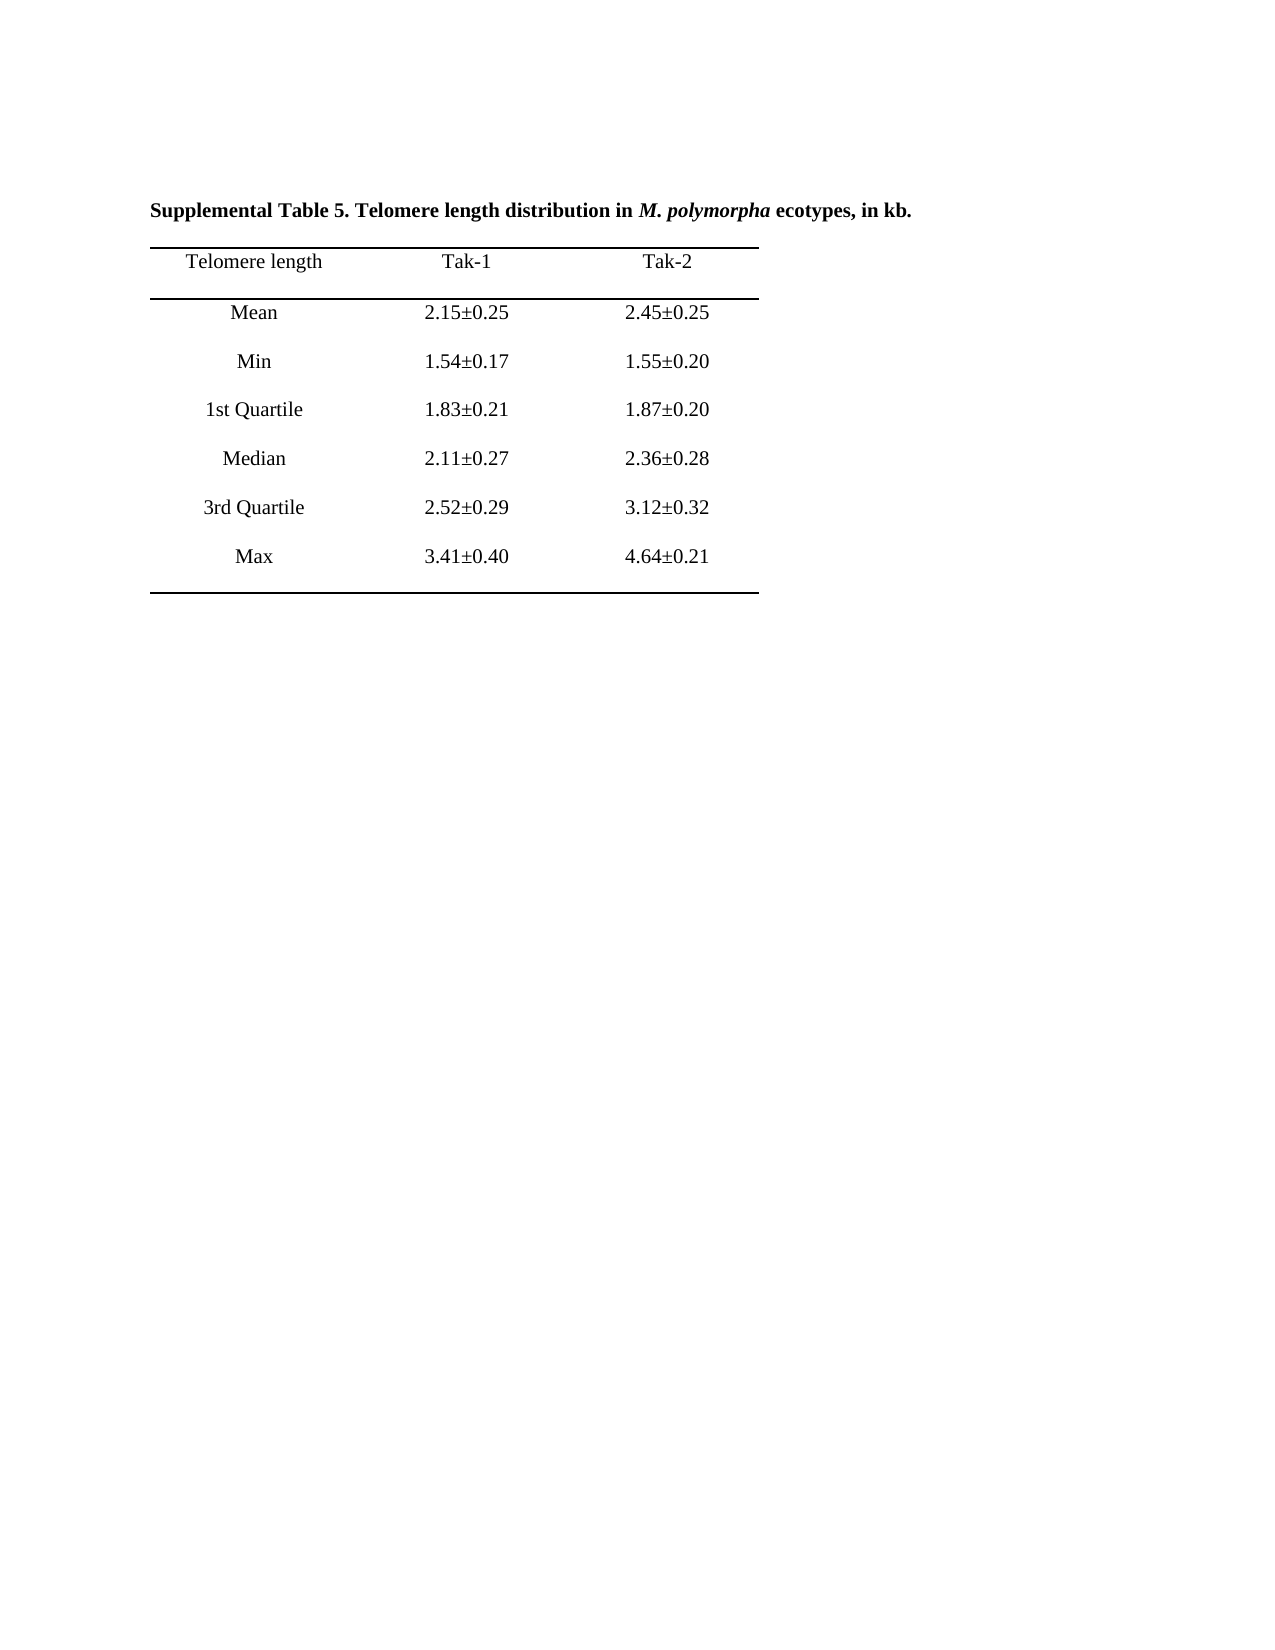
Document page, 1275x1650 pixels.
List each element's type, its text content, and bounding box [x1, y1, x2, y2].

table_cell 2.52±0.29 [358, 495, 575, 543]
table_cell 3.41±0.40 [358, 544, 575, 592]
table_header Tak-1 [358, 249, 575, 298]
table_cell 3.12±0.32 [575, 495, 759, 543]
table_cell Median [150, 446, 358, 495]
table_cell 3rd Quartile [150, 495, 358, 543]
table_cell 1.87±0.20 [575, 397, 759, 446]
table_header Telomere length [150, 249, 358, 298]
table_cell 1.55±0.20 [575, 349, 759, 397]
table_cell Min [150, 349, 358, 397]
table_cell 2.36±0.28 [575, 446, 759, 495]
table_cell Mean [150, 300, 358, 348]
table_cell 1.83±0.21 [358, 397, 575, 446]
table_cell 2.11±0.27 [358, 446, 575, 495]
table_cell 2.45±0.25 [575, 300, 759, 348]
table_header Tak-2 [575, 249, 759, 298]
table_cell 1st Quartile [150, 397, 358, 446]
table_cell 1.54±0.17 [358, 349, 575, 397]
table_cell 4.64±0.21 [575, 544, 759, 592]
table_cell 2.15±0.25 [358, 300, 575, 348]
text Supplemental Table 5. Telomere length distribution in M. polymorpha ecotypes, in kb. [150, 198, 975, 222]
table_cell Max [150, 544, 358, 592]
